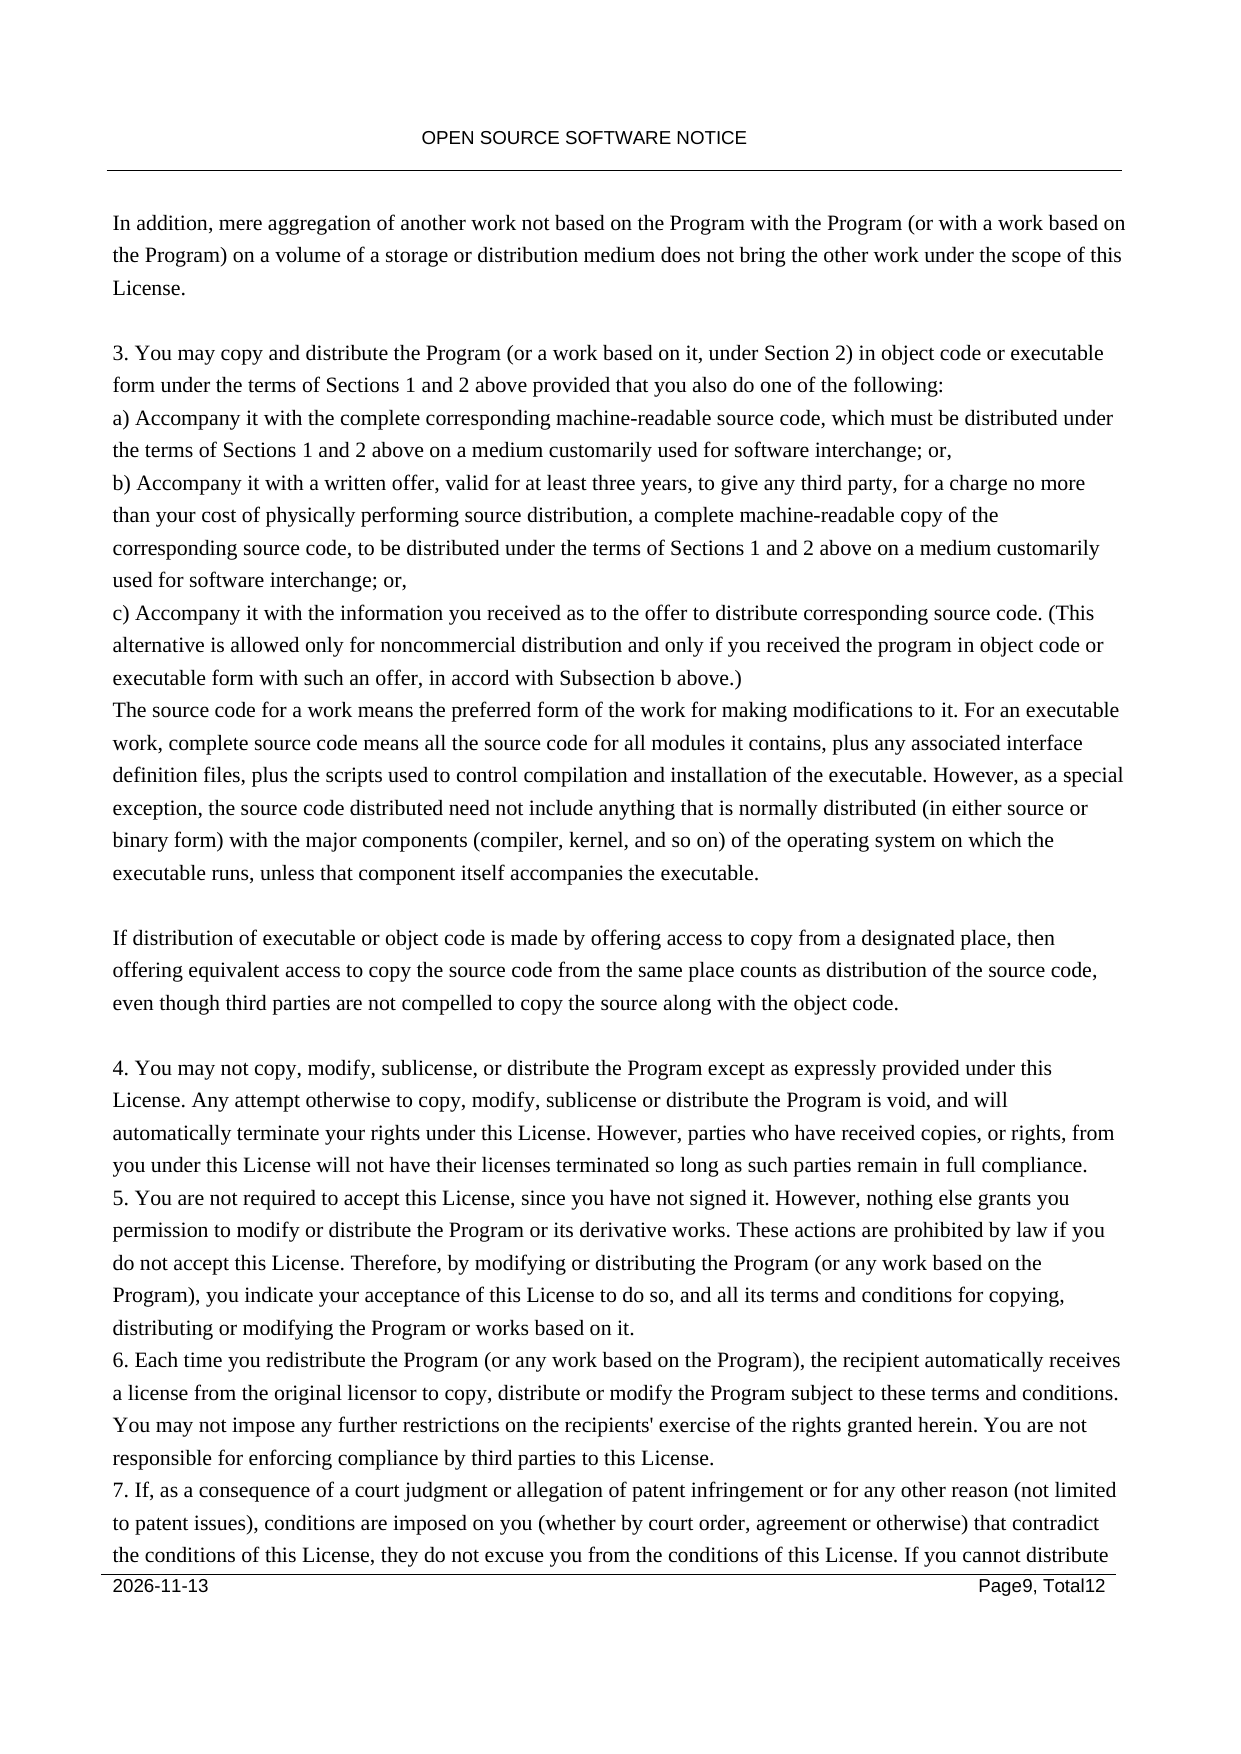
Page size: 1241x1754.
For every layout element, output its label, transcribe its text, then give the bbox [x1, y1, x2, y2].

text If distribution of executable or object code is made by offering access to copy from a designated place, then offering equivalent access to copy the source code from the same place counts as distribution of the source code, even though third parties are not compelled to copy the source along with the object code. [112, 921, 1128, 1019]
text The source code for a work means the preferred form of the work for making modifications to it. For an executable work, complete source code means all the source code for all modules it contains, plus any associated interface definition files, plus the scripts used to control compilation and installation of the executable. However, as a special exception, the source code distributed need not include anything that is normally distributed (in either source or binary form) with the major components (compiler, kernel, and so on) of the operating system on which the executable runs, unless that component itself accompanies the executable. [112, 694, 1128, 889]
text In addition, mere aggregation of another work not based on the Program with the Program (or with a work based on the Program) on a volume of a storage or distribution medium does not bring the other work under the scope of this License. [112, 206, 1128, 304]
text 3. You may copy and distribute the Program (or a work based on it, under Section 2) in object code or executable form under the terms of Sections 1 and 2 above provided that you also do one of the following: [112, 336, 1128, 401]
text c) Accompany it with the information you received as to the offer to distribute corresponding source code. (This alternative is allowed only for noncommercial distribution and only if you received the program in object code or executable form with such an offer, in accord with Subsection b above.) [112, 596, 1128, 694]
text 4. You may not copy, modify, sublicense, or distribute the Program except as expressly provided under this License. Any attempt otherwise to copy, modify, sublicense or distribute the Program is void, and will automatically terminate your rights under this License. However, parties who have received copies, or rights, from you under this License will not have their licenses terminated so long as such parties remain in full compliance. [112, 1051, 1128, 1181]
text b) Accompany it with a written offer, valid for at least three years, to give any third party, for a charge no more than your cost of physically performing source distribution, a complete machine-readable copy of the corresponding source code, to be distributed under the terms of Sections 1 and 2 above on a medium customarily used for software interchange; or, [112, 466, 1128, 596]
text a) Accompany it with the complete corresponding machine-readable source code, which must be distributed under the terms of Sections 1 and 2 above on a medium customarily used for software interchange; or, [112, 401, 1128, 466]
text 6. Each time you redistribute the Program (or any work based on the Program), the recipient automatically receives a license from the original licensor to copy, distribute or modify the Program subject to these terms and conditions. You may not impose any further restrictions on the recipients' exercise of the rights granted herein. You are not responsible for enforcing compliance by third parties to this License. [112, 1344, 1128, 1474]
text 5. You are not required to accept this License, since you have not signed it. However, nothing else grants you permission to modify or distribute the Program or its derivative works. These actions are prohibited by law if you do not accept this License. Therefore, by modifying or distributing the Program (or any work based on the Program), you indicate your acceptance of this License to do so, and all its terms and conditions for copying, distributing or modifying the Program or works based on it. [112, 1181, 1128, 1344]
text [112, 1474, 1128, 1571]
